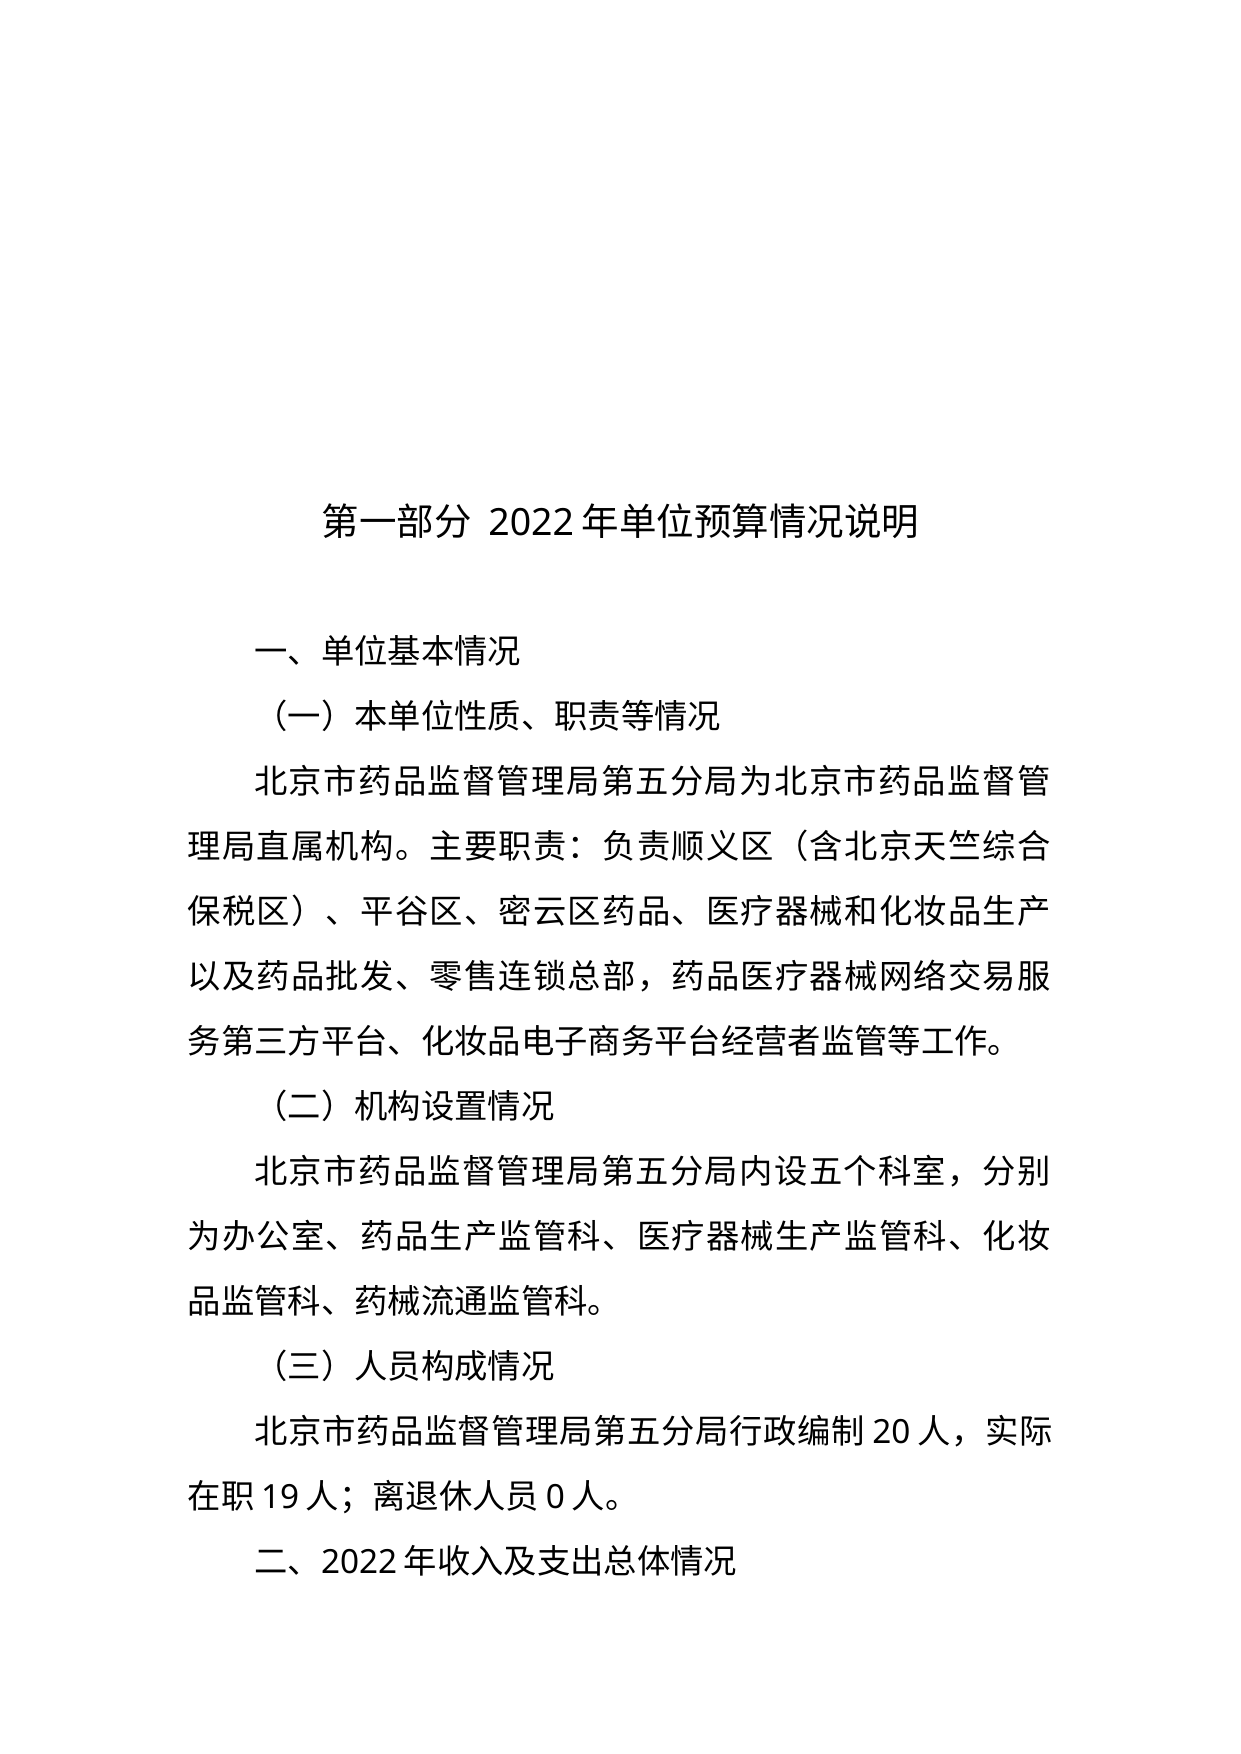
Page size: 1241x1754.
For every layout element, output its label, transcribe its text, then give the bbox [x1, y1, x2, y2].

text 北京市药品监督管理局第五分局行政编制20人，实际在职19人；离退休人员0人。 [187, 1397, 1053, 1527]
text 二、2022年收入及支出总体情况 [187, 1527, 1053, 1592]
text 第一部分 2022年单位预算情况说明 [187, 487, 1053, 552]
text （一）本单位性质、职责等情况 [187, 682, 1053, 747]
text 一、单位基本情况 [187, 617, 1053, 682]
text （三）人员构成情况 [187, 1332, 1053, 1397]
list 机构设置情况 [187, 1072, 1053, 1137]
text 北京市药品监督管理局第五分局内设五个科室，分别为办公室、药品生产监管科、医疗器械生产监管科、化妆品监管科、药械流通监管科。 [187, 1137, 1053, 1332]
subtitle 北京市药品监督管理局第五分局为北京市药品监督管理局直属机构。主要职责：负责顺义区（含北京天竺综合保税区）、平谷区、密云区药品、医疗器械和化妆品生产，以及药品批发、零售连锁总部，药品医疗器械网络交易服务第三方平台、化妆品电子商务平台经营者监管等工作。 [187, 747, 1053, 1072]
